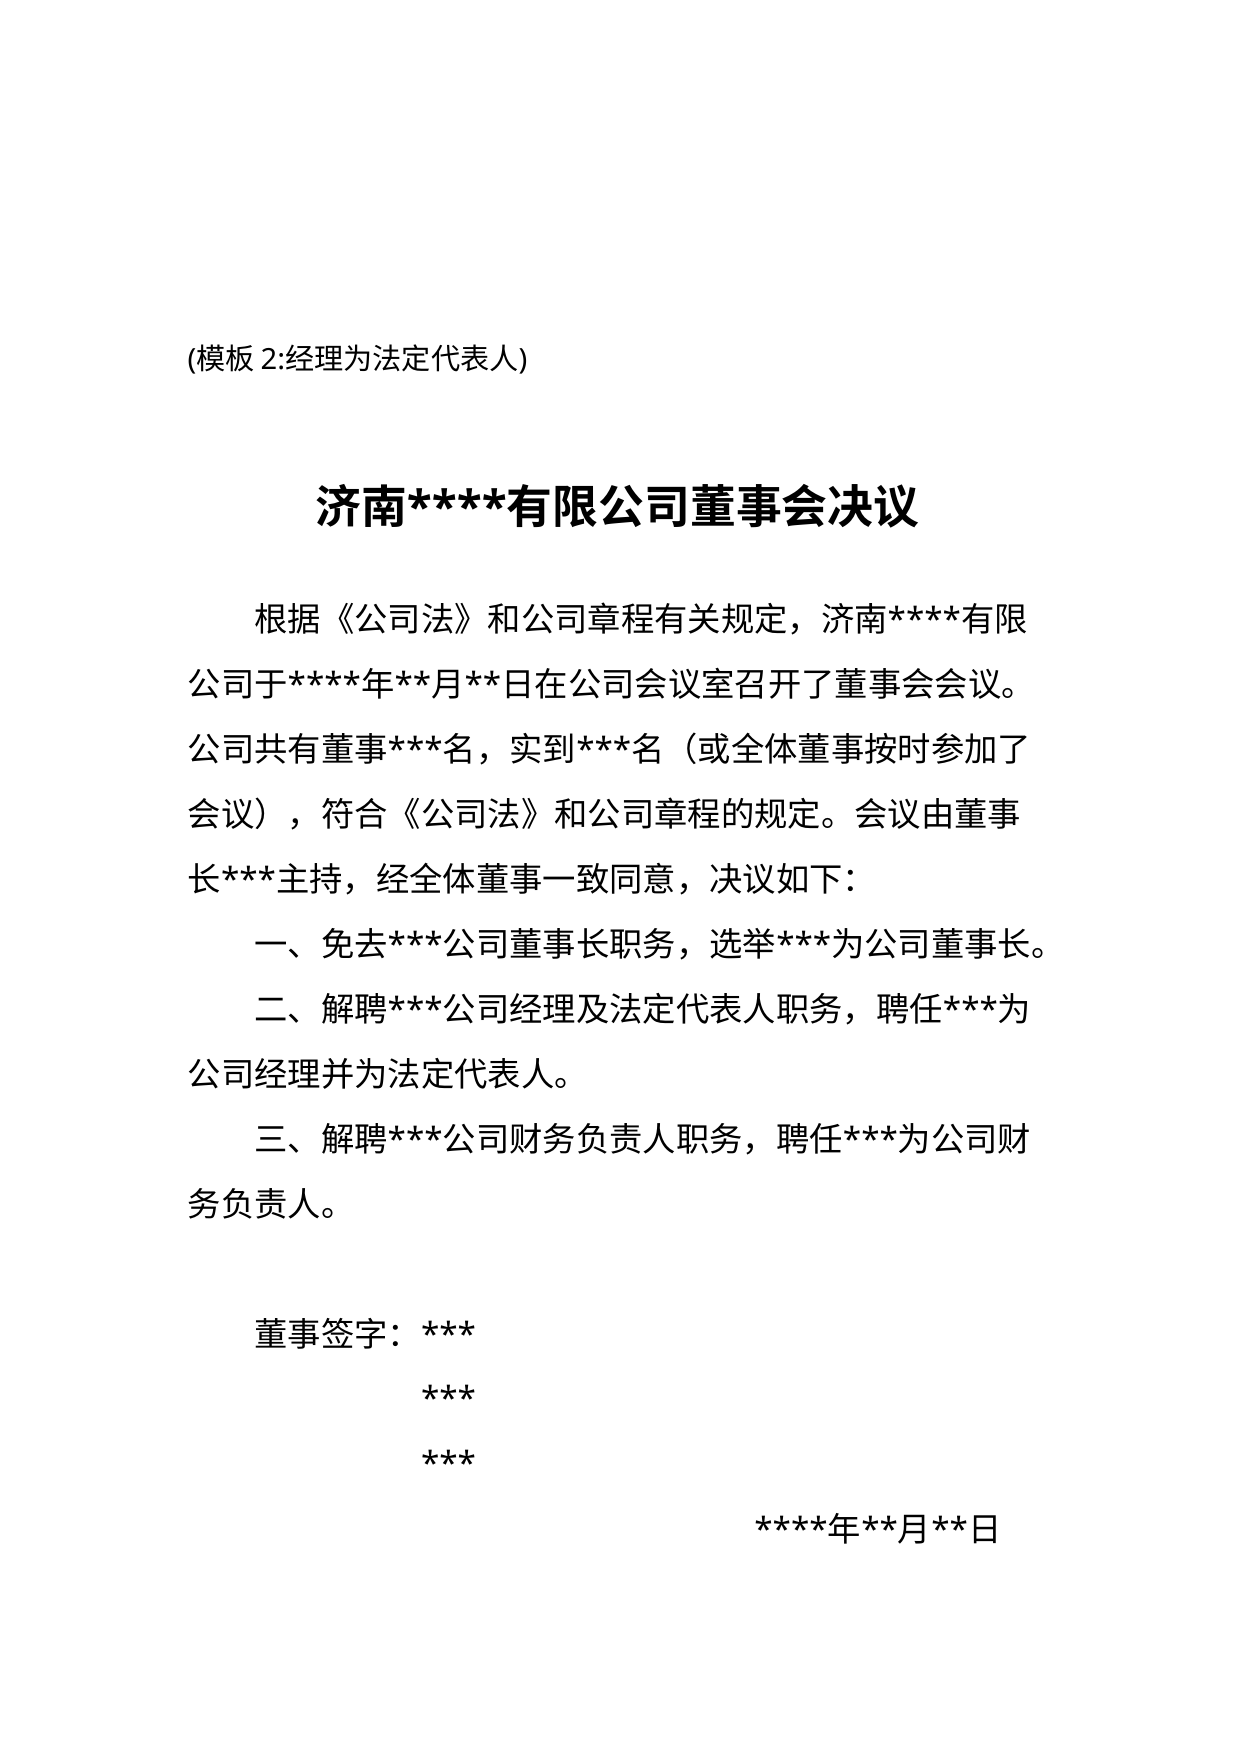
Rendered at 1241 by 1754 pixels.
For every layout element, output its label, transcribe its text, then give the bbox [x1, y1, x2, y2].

text 根据《公司法》和公司章程有关规定，济南****有限公司于****年**月**日在公司会议室召开了董事会会议。公司共有董事***名，实到***名（或全体董事按时参加了会议），符合《公司法》和公司章程的规定。会议由董事长***主持，经全体董事一致同意，决议如下： [187, 584, 1053, 909]
text 二、解聘***公司经理及法定代表人职务，聘任***为公司经理并为法定代表人。 [187, 974, 1053, 1104]
text 一、免去***公司董事长职务，选举***为公司董事长。 [187, 909, 1053, 974]
text 济南****有限公司董事会决议 [187, 454, 1053, 552]
text ****年**月**日 [187, 1494, 1053, 1559]
text *** [187, 1364, 1053, 1429]
text *** [187, 1429, 1053, 1494]
text 董事签字：*** [187, 1299, 1053, 1364]
text (模板2:经理为法定代表人) [187, 324, 1053, 389]
text 三、解聘***公司财务负责人职务，聘任***为公司财务负责人。 [187, 1104, 1053, 1234]
